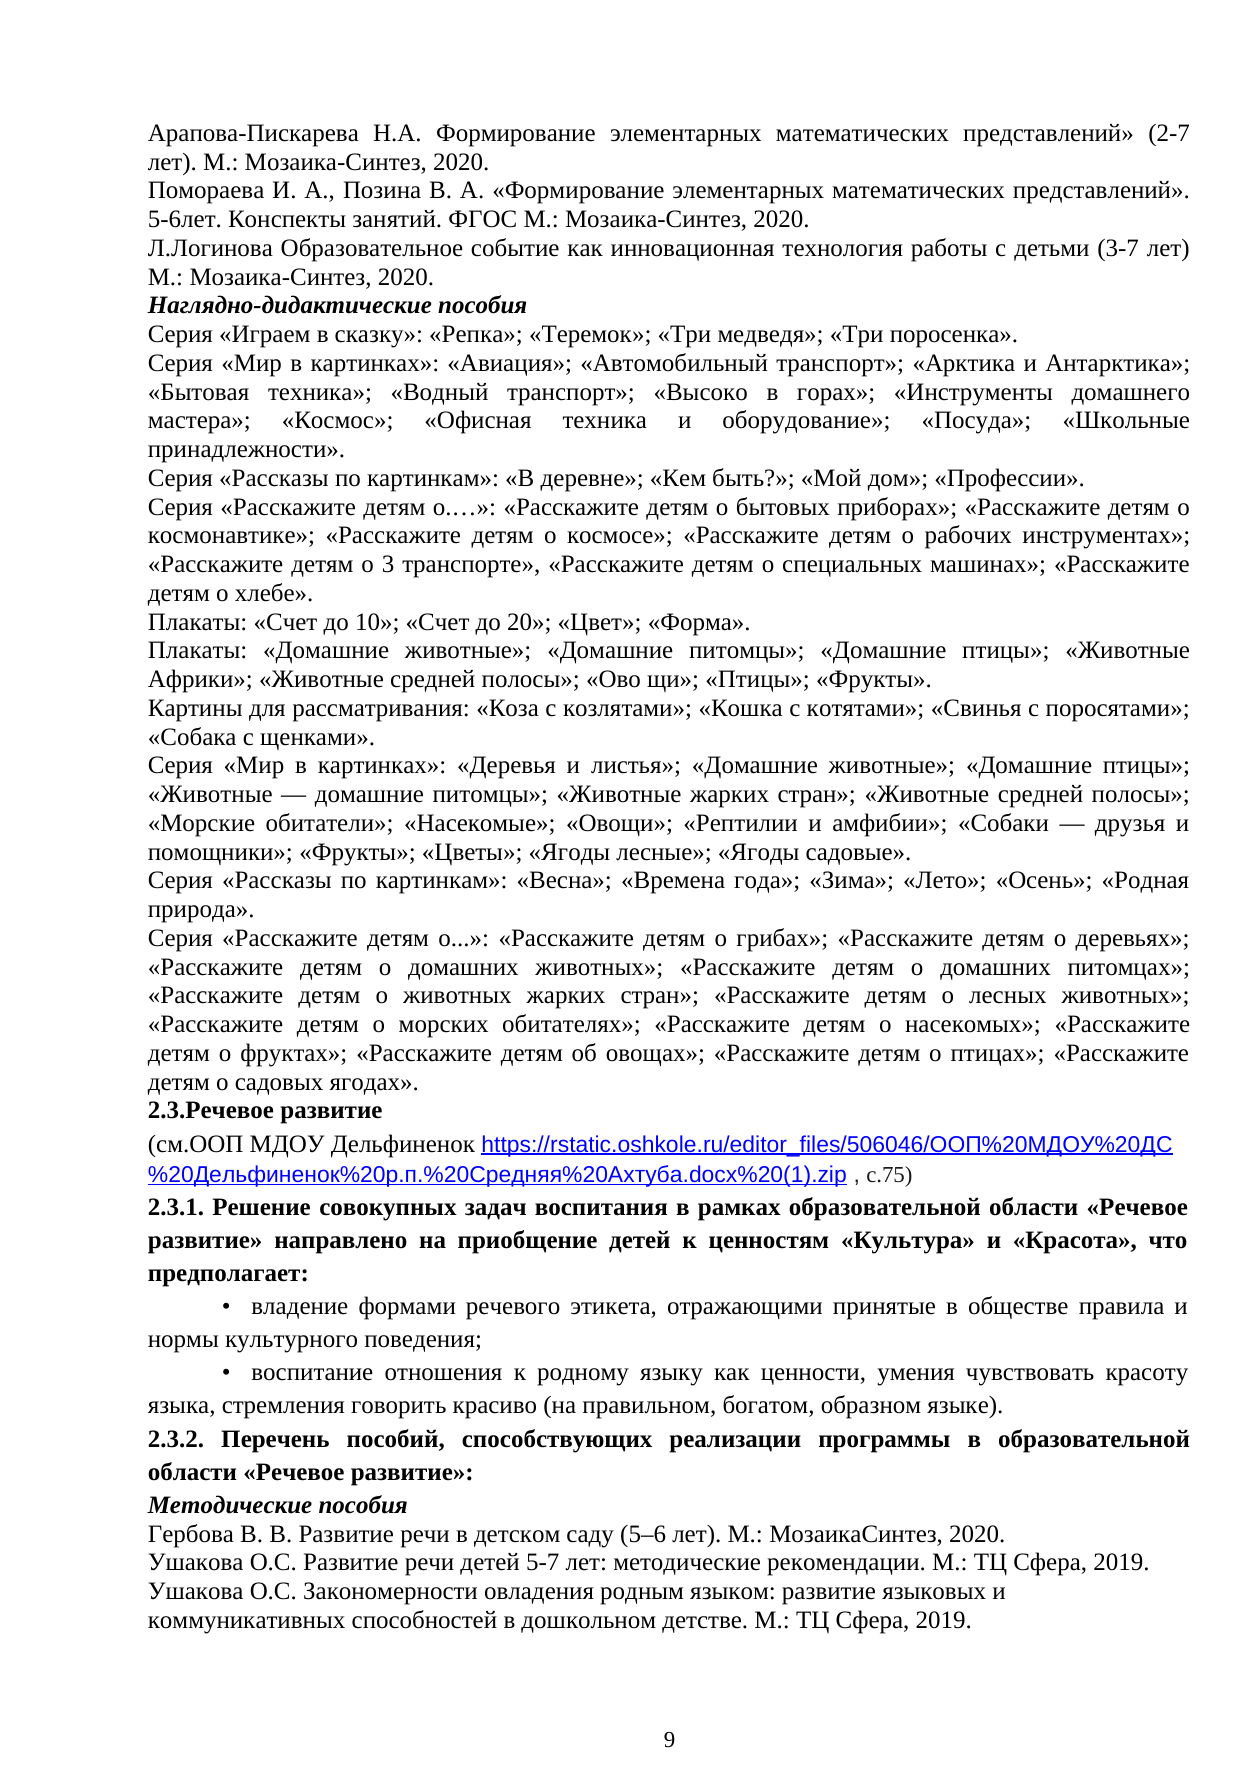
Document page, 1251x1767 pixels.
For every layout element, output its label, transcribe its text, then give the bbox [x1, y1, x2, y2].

text Помораева И. А., Позина В. А. «Формирование элементарных математических представлений». 5-6лет. Конспекты занятий. ФГОС М.: Мозаика-Синтез, 2020. [148, 176, 1191, 233]
text Серия «Мир в картинках»: «Авиация»; «Автомобильный транспорт»; «Арктика и Антарктика»; «Бытовая техника»; «Водный транспорт»; «Высоко в горах»; «Инструменты домашнего мастера»; «Космос»; «Офисная техника и оборудование»; «Посуда»; «Школьные принадлежности». [148, 348, 1191, 463]
text Л.Логинова Образовательное событие как инновационная технология работы с детьми (3-7 лет) М.: Мозаика-Синтез, 2020. [148, 233, 1191, 291]
text Ушакова О.С. Развитие речи детей 5-7 лет: методические рекомендации. М.: ТЦ Сфера, 2019. Ушакова О.С. Закономерности овладения родным языком: развитие языковых и коммуникативных способностей в дошкольном детстве. М.: ТЦ Сфера, 2019. [148, 1547, 1191, 1634]
text Гербова В. В. Развитие речи в детском саду (5–6 лет). М.: МозаикаСинтез, 2020. [148, 1519, 1191, 1547]
text Серия «Играем в сказку»: «Репка»; «Теремок»; «Три медведя»; «Три поросенка». [148, 319, 1191, 348]
text Наглядно-дидактические пособия [148, 291, 1191, 319]
text Серия «Мир в картинках»: «Деревья и листья»; «Домашние животные»; «Домашние птицы»; «Животные — домашние питомцы»; «Животные жарких стран»; «Животные средней полосы»; «Морские обитатели»; «Насекомые»; «Овощи»; «Рептилии и амфибии»; «Собаки — друзья и помощники»; «Фрукты»; «Цветы»; «Ягоды лесные»; «Ягоды садовые». [148, 751, 1191, 866]
text Серия «Рассказы по картинкам»: «В деревне»; «Кем быть?»; «Мой дом»; «Профессии». [148, 463, 1191, 492]
text Методические пособия [148, 1490, 1191, 1519]
text Плакаты: «Счет до 10»; «Счет до 20»; «Цвет»; «Форма». [148, 607, 1191, 636]
text Арапова-Пискарева Н.А. Формирование элементарных математических представлений» (2-7 лет). М.: Мозаика-Синтез, 2020. [148, 118, 1191, 176]
text Картины для рассматривания: «Коза с козлятами»; «Кошка с котятами»; «Свинья с поросятами»; «Собака с щенками». [148, 693, 1191, 751]
text 2.3.1. Решение совокупных задач воспитания в рамках образовательной области «Речевое развитие» направлено на приобщение детей к ценностям «Культура» и «Красота», что предполагает: [148, 1192, 1189, 1286]
list владение формами речевого этикета, отражающими принятые в обществе правила и нормы культурного поведения; [148, 1291, 1189, 1352]
text Серия «Расскажите детям о...»: «Расскажите детям о грибах»; «Расскажите детям о деревьях»; «Расскажите детям о домашних животных»; «Расскажите детям о домашних питомцах»; «Расскажите детям о животных жарких стран»; «Расскажите детям о лесных животных»; «Расскажите детям о морских обитателях»; «Расскажите детям о насекомых»; «Расскажите детям о фруктах»; «Расскажите детям об овощах»; «Расскажите детям о птицах»; «Расскажите детям о садовых ягодах». [148, 923, 1191, 1096]
list воспитание отношения к родному языку как ценности, умения чувствовать красоту языка, стремления говорить красиво (на правильном, богатом, образном языке). [148, 1357, 1189, 1418]
text (см.ООП МДОУ Дельфиненок https://rstatic.oshkole.ru/editor_files/506046/ООП%20МДОУ%20ДС%20Дельфиненок%20р.п.%20Средняя%20Ахтуба.docx%20(1).zip , с.75) [148, 1129, 1191, 1188]
text Плакаты: «Домашние животные»; «Домашние питомцы»; «Домашние птицы»; «Животные Африки»; «Животные средней полосы»; «Ово щи»; «Птицы»; «Фрукты». [148, 636, 1191, 693]
text 2.3.2. Перечень пособий, способствующих реализации программы в образовательной области «Речевое развитие»: [148, 1424, 1191, 1486]
subtitle 2.3.Речевое развитие [148, 1096, 1191, 1124]
text Серия «Рассказы по картинкам»: «Весна»; «Времена года»; «Зима»; «Лето»; «Осень»; «Родная природа». [148, 866, 1191, 923]
text Серия «Расскажите детям о.…»: «Расскажите детям о бытовых приборах»; «Расскажите детям о космонавтике»; «Расскажите детям о космосе»; «Расскажите детям о рабочих инструментах»; «Расскажите детям о 3 транспорте», «Расскажите детям о специальных машинах»; «Расскажите детям о хлебе». [148, 492, 1191, 607]
